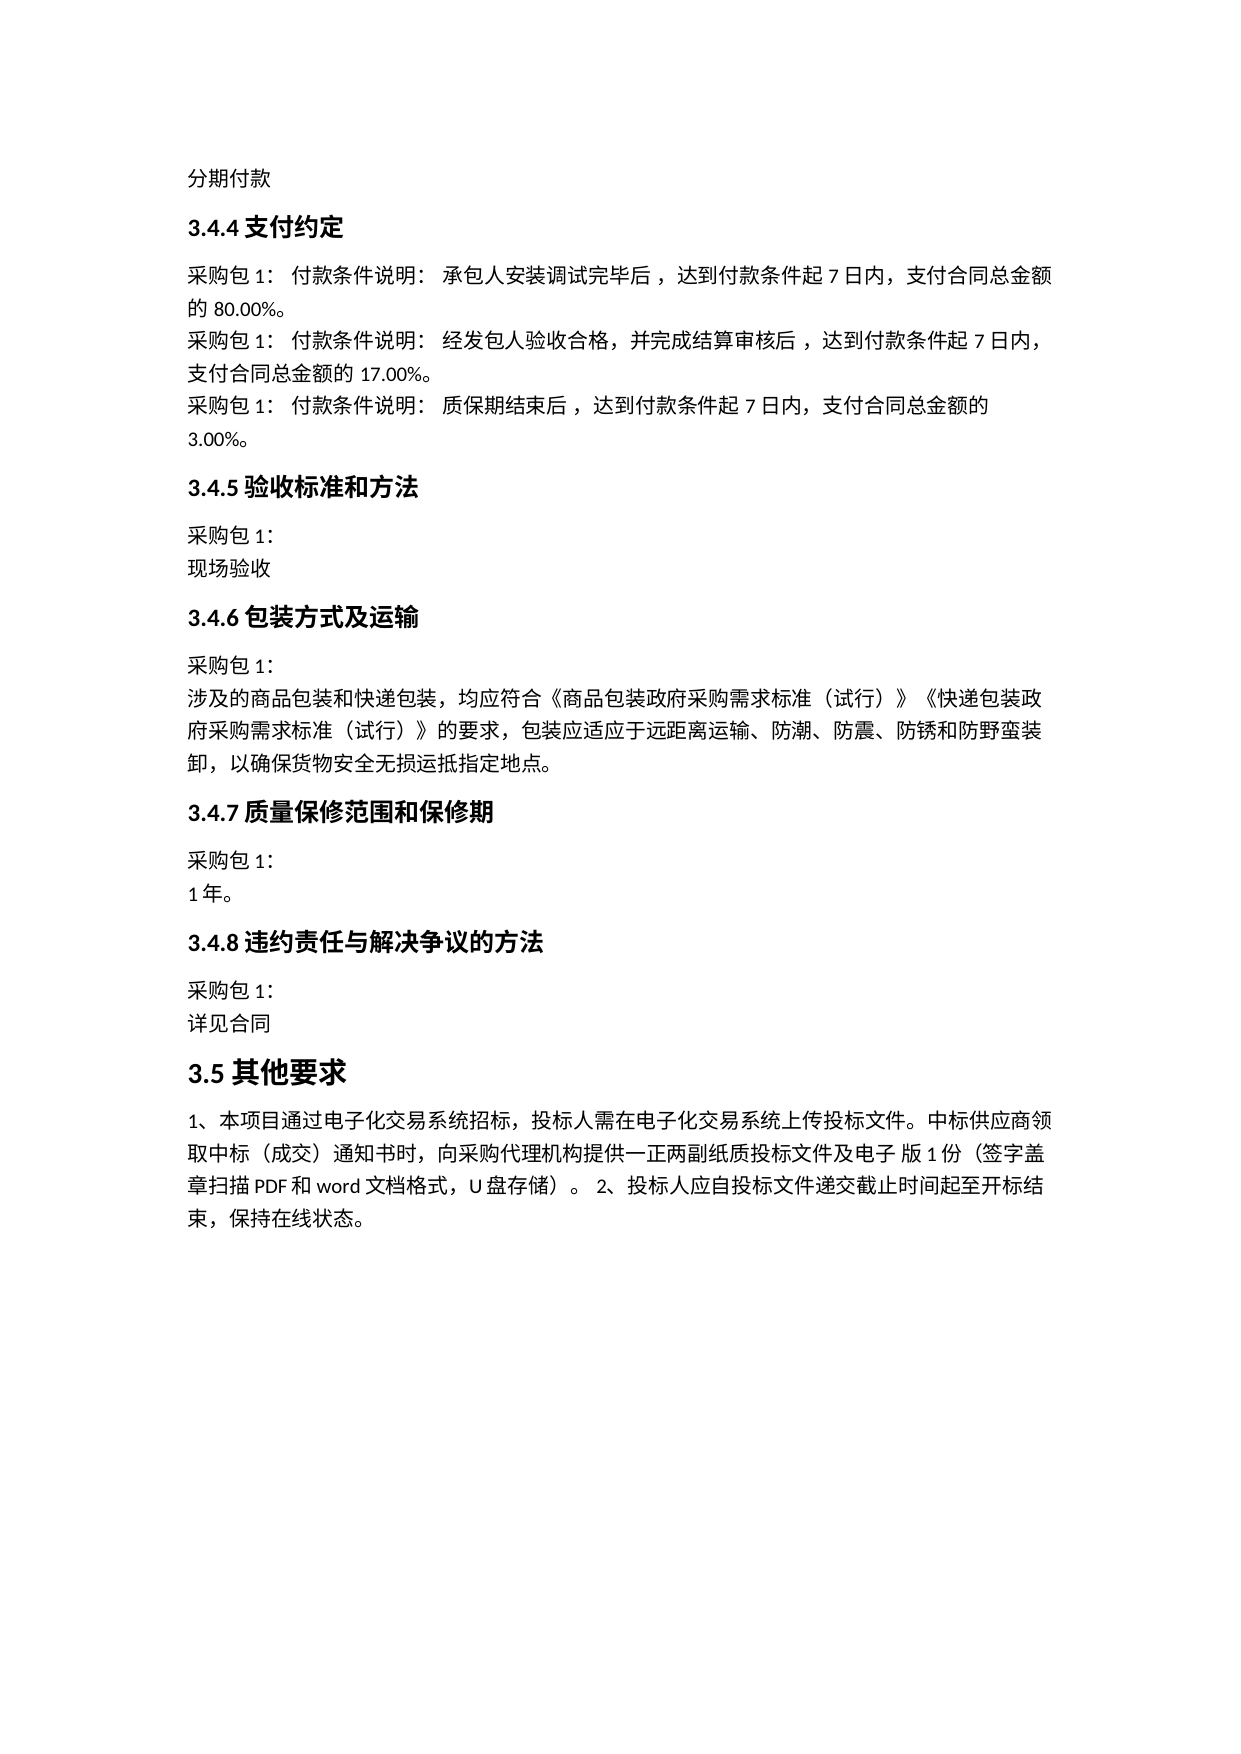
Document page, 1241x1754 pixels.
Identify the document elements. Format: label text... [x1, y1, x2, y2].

text 详见合同 [187, 1007, 1053, 1039]
text 采购包1： 付款条件说明： 经发包人验收合格，并完成结算审核后 ，达到付款条件起 7 日内，支付合同总金额的 17.00%。 [187, 324, 1053, 389]
text 采购包1： 付款条件说明： 质保期结束后 ，达到付款条件起 7 日内，支付合同总金额的 3.00%。 [187, 389, 1053, 454]
text 采购包1： [187, 974, 1053, 1007]
text 采购包1： [187, 844, 1053, 877]
text 采购包1： [187, 649, 1053, 682]
text 3.5其他要求 [187, 1039, 1053, 1104]
text 3.4.8违约责任与解决争议的方法 [187, 909, 1053, 974]
text 涉及的商品包装和快递包装，均应符合《商品包装政府采购需求标准（试行）》《快递包装政府采购需求标准（试行）》的要求，包装应适应于远距离运输、防潮、防震、防锈和防野蛮装卸，以确保货物安全无损运抵指定地点。 [187, 682, 1053, 779]
text 1、本项目通过电子化交易系统招标，投标人需在电子化交易系统上传投标文件。中标供应商领取中标（成交）通知书时，向采购代理机构提供一正两副纸质投标文件及电子 版1份（签字盖章扫描PDF和word文档格式，U盘存储）。 2、投标人应自投标文件递交截止时间起至开标结束，保持在线状态。 [187, 1104, 1053, 1234]
text 1年。 [187, 877, 1053, 909]
text 3.4.6包装方式及运输 [187, 584, 1053, 649]
text 采购包1： [187, 519, 1053, 552]
text 采购包1： 付款条件说明： 承包人安装调试完毕后 ，达到付款条件起 7 日内，支付合同总金额的 80.00%。 [187, 259, 1053, 324]
text 3.4.7质量保修范围和保修期 [187, 779, 1053, 844]
text 现场验收 [187, 552, 1053, 584]
text 3.4.5验收标准和方法 [187, 454, 1053, 519]
text 分期付款 [187, 162, 1053, 194]
text 3.4.4支付约定 [187, 194, 1053, 259]
